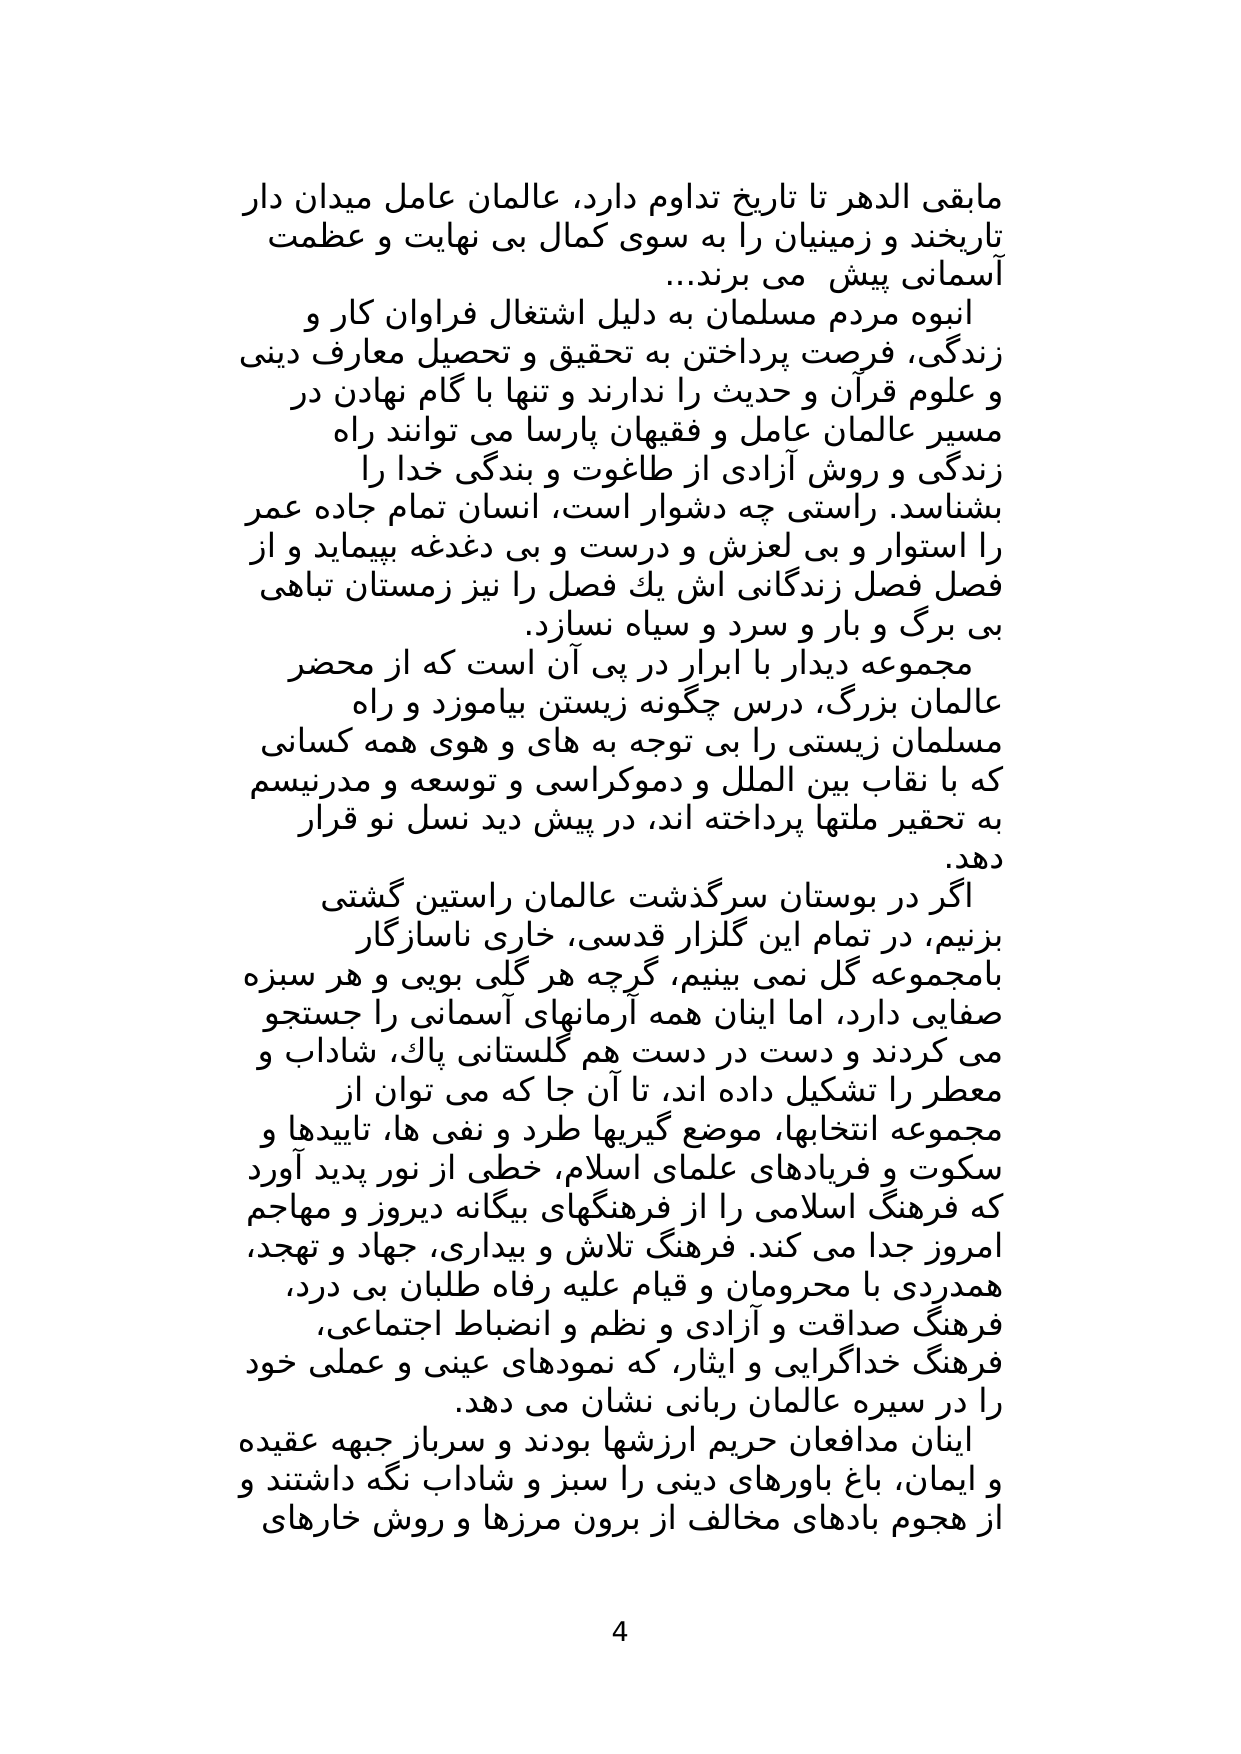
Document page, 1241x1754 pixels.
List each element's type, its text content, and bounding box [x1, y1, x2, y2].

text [236, 177, 1004, 294]
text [236, 1421, 1004, 1537]
text انبوه مردم مسلمان به دليل اشتغال فراوان كار و زندگى، فرصت پرداختن به تحقيق و تحصيل معارف دينى و علوم قرآن و حديث را ندارند و تنها با گام نهادن در مسير عالمان عامل و فقيهان پارسا مى توانند راه زندگى و روش آزادى از طاغوت و بندگى خدا را بشناسد. راستى چه دشوار است، انسان تمام جاده عمر را استوار و بى لعزش و درست و بى دغدغه بپيمايد و از فصل فصل زندگانى اش يك فصل را نيز زمستان تباهى بى برگ و بار و سرد و سياه نسازد. [236, 294, 1004, 643]
text اگر در بوستان سرگذشت عالمان راستين گشتى بزنيم، در تمام اين گلزار قدسى، خارى ناسازگار بامجموعه گل نمى بينيم، گرچه هر گلى بويى و هر سبزه صفايى دارد، اما اينان همه آرمانهاى آسمانى را جستجو مى كردند و دست در دست هم گلستانى پاك، شاداب و معطر را تشكيل داده اند، تا آن جا كه مى توان از مجموعه انتخابها، موضع گيريها طرد و نفى ها، تاييدها و سكوت و فريادهاى علماى اسلام، خطى از نور پديد آورد كه فرهنگ اسلامى را از فرهنگهاى بيگانه ديروز و مهاجم امروز جدا مى كند. فرهنگ تلاش و بيدارى، جهاد و تهجد، همدردى با محرومان و قيام عليه رفاه طلبان بى درد، فرهنگ صداقت و آزادى و نظم و انضباط اجتماعى، فرهنگ خداگرايى و ايثار، كه نمودهاى عينى و عملى خود را در سيره عالمان ربانى نشان مى دهد. [236, 877, 1004, 1421]
text مجموعه ديدار با ابرار در پى آن است كه از محضر عالمان بزرگ، درس چگونه زيستن بياموزد و راه مسلمان زيستى را بى توجه به هاى و هوى همه كسانى كه با نقاب بين الملل و دموكراسى و توسعه و مدرنيسم به تحقير ملتها پرداخته اند، در پيش ديد نسل نو قرار دهد. [236, 643, 1004, 877]
